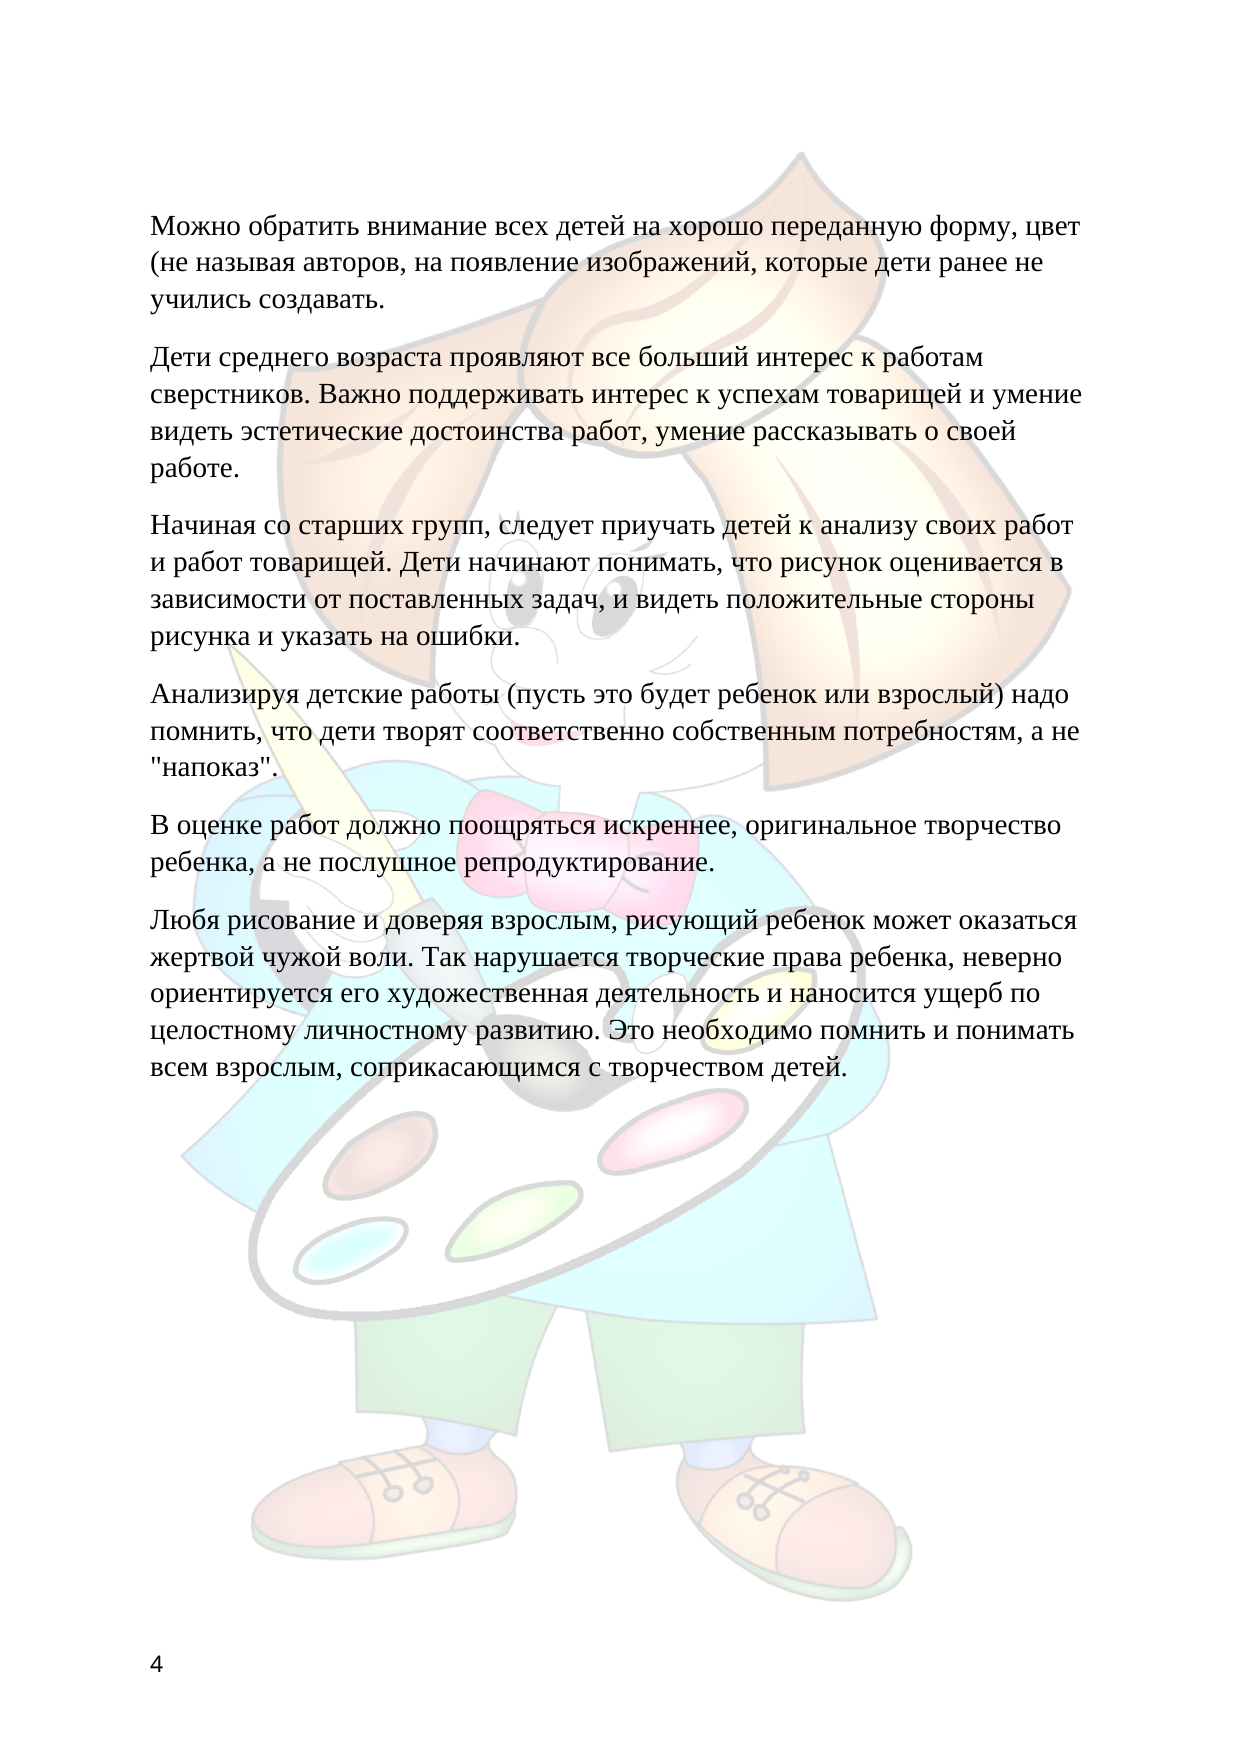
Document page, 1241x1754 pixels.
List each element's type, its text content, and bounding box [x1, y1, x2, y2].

text В оценке работ должно поощряться искреннее, оригинальное творчество ребенка, а не послушное репродуктирование. [150, 807, 1090, 878]
text Любя рисование и доверяя взрослым, рисующий ребенок может оказаться жертвой чужой воли. Так нарушается творческие права ребенка, неверно ориентируется его художественная деятельность и наносится ущерб по целостному личностному развитию. Это необходимо помнить и понимать всем взрослым, соприкасающимся с творчеством детей. [150, 902, 1090, 1083]
text Дети среднего возраста проявляют все больший интерес к работам сверстников. Важно поддерживать интерес к успехам товарищей и умение видеть эстетические достоинства работ, умение рассказывать о своей работе. [150, 339, 1090, 483]
text Можно обратить внимание всех детей на хорошо переданную форму, цвет (не называя авторов, на появление изображений, которые дети ранее не учились создавать. [150, 208, 1090, 315]
text Анализируя детские работы (пусть это будет ребенок или взрослый) надо помнить, что дети творят соответственно собственным потребностям, а не "напоказ". [150, 676, 1090, 783]
text Начиная со старших групп, следует приучать детей к анализу своих работ и работ товарищей. Дети начинают понимать, что рисунок оценивается в зависимости от поставленных задач, и видеть положительные стороны рисунка и указать на ошибки. [150, 507, 1090, 652]
